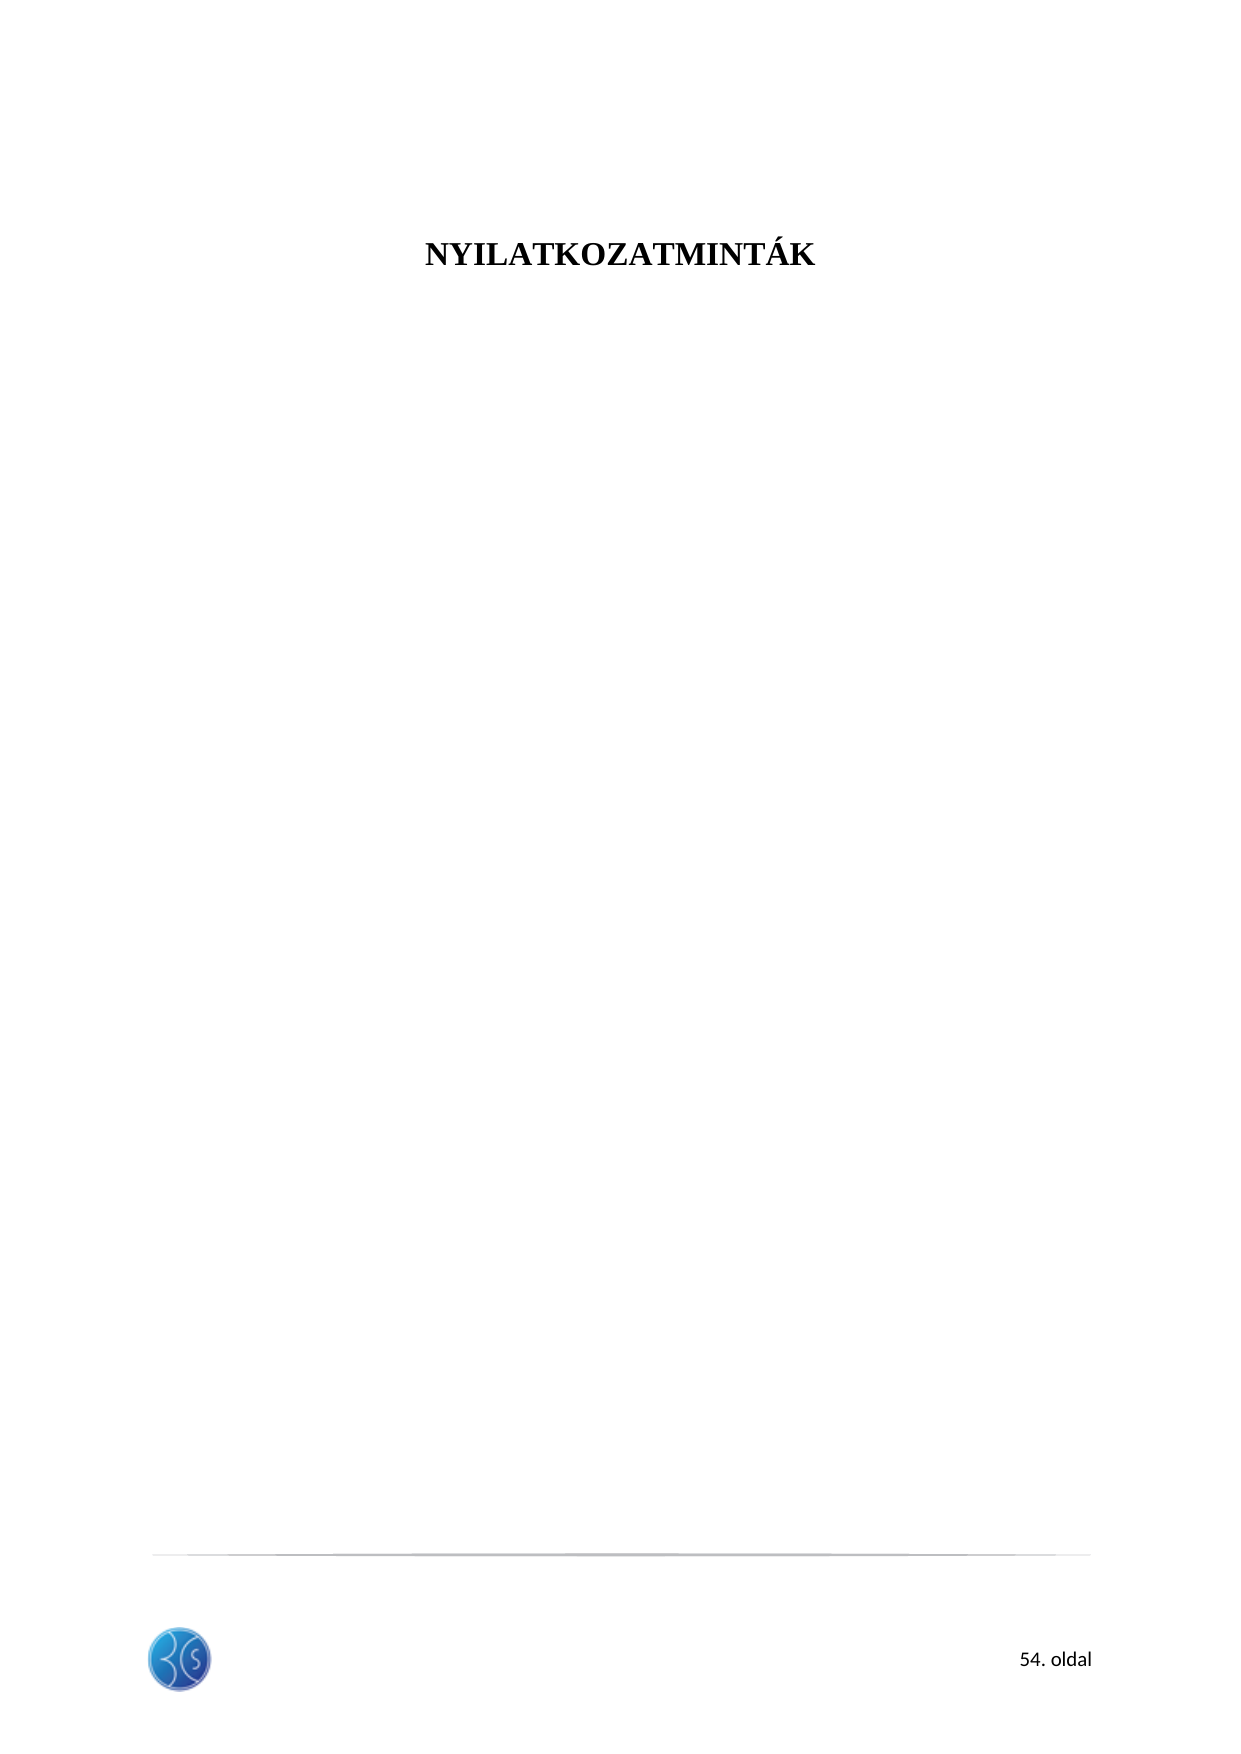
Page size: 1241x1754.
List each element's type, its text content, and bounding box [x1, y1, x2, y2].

picture [147, 1548, 1093, 1561]
picture [147, 1627, 212, 1692]
text Nyilatkozatminták [148, 234, 1092, 272]
